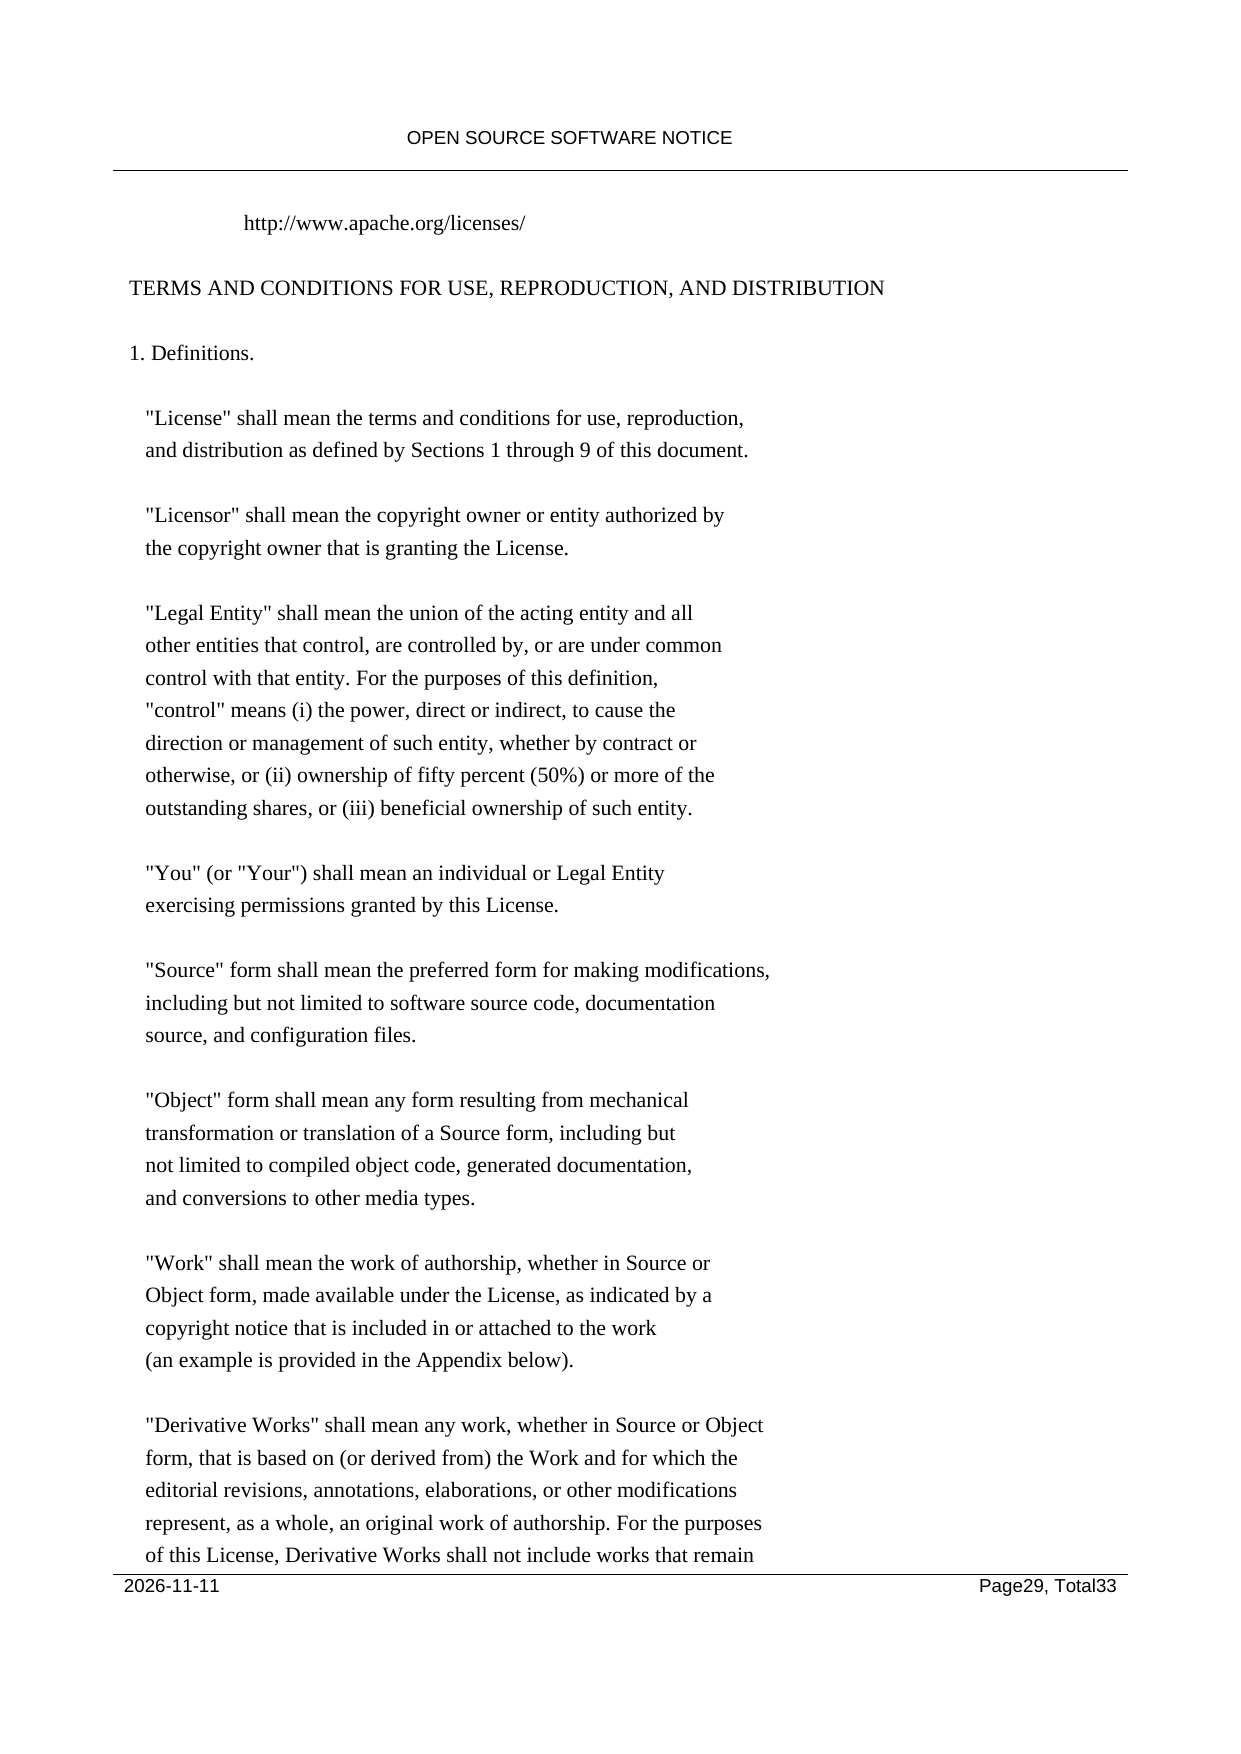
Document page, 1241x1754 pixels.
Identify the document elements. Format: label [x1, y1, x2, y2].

text [112, 206, 1128, 1571]
